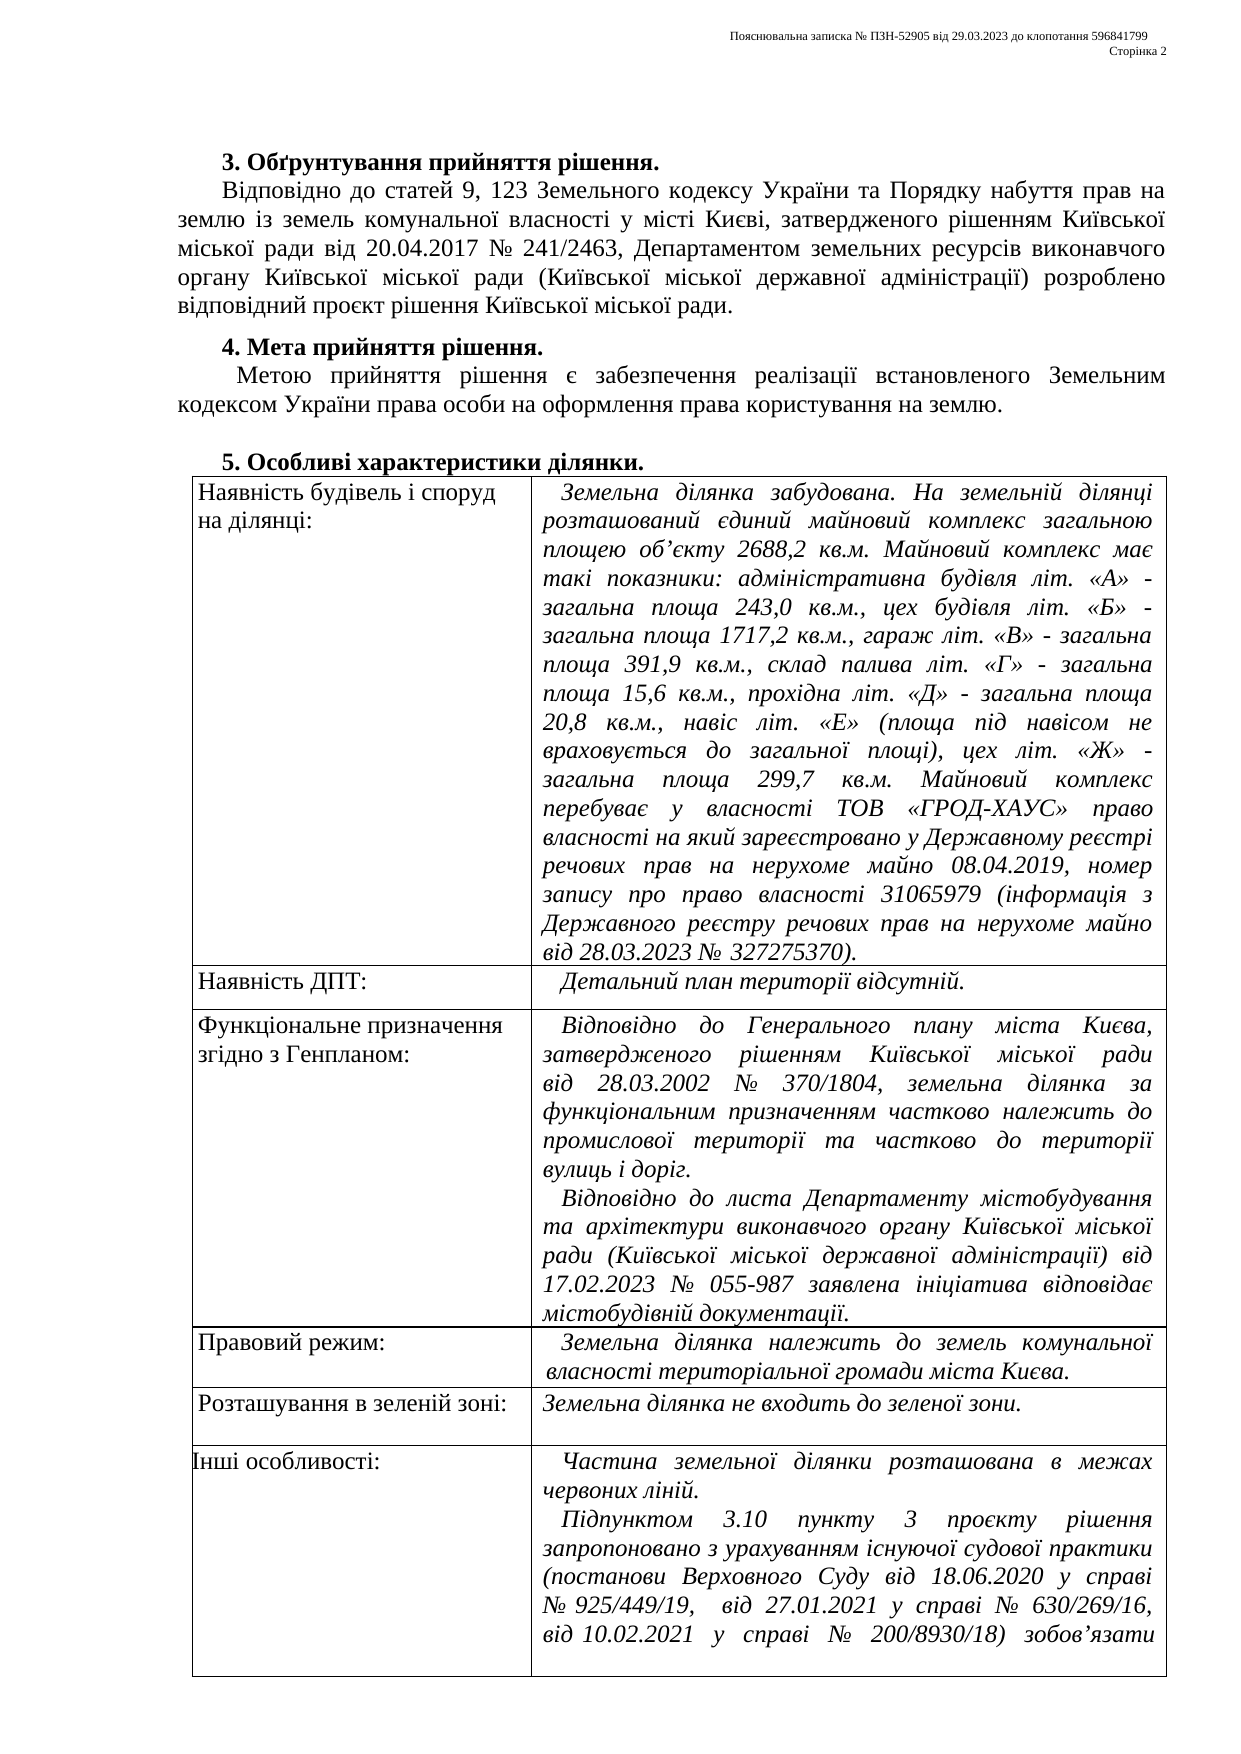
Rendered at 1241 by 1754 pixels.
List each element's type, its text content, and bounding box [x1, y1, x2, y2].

table_header Земельна ділянка забудована. На земельній ділянці розташований єдиний майновий комплекс загальною площею об’єкту 2688,2 кв.м. Майновий комплекс має такі показники: адміністративна будівля літ. «А» - загальна площа 243,0 кв.м., цех будівля літ. «Б» - загальна площа 1717,2 кв.м., гараж літ. «В» - загальна площа 391,9 кв.м., склад палива літ. «Г» - загальна площа 15,6 кв.м., прохідна літ. «Д» - загальна площа 20,8 кв.м., навіс літ. «Е» (площа під навісом не враховується до загальної площі), цех літ. «Ж» - загальна площа 299,7 кв.м. Майновий комплекс перебуває у власності ТОВ «ГРОД-ХАУС» право власності на який зареєстровано у Державному реєстрі речових прав на нерухоме майно 08.04.2019, номер запису про право власності 31065979 (інформація з Державного реєстру речових прав на нерухоме майно від 28.03.2023 № 327275370). [532, 477, 1166, 965]
table_cell Відповідно до Генерального плану міста Києва, затвердженого рішенням Київської міської ради від 28.03.2002 № 370/1804, земельна ділянка за функціональним призначенням частково належить до промислової території та частково до території вулиць і доріг. Відповідно до листа Департаменту містобудування та архітектури виконавчого органу Київської міської ради (Київської міської державної адміністрації) від 17.02.2023 № 055-987 заявлена ініціатива відповідає містобудівній документації. [532, 1010, 1166, 1326]
table_cell Детальний план території відсутній. [532, 966, 1166, 1009]
table_cell Земельна ділянка не входить до зеленої зони. [532, 1388, 1166, 1445]
table_cell Земельна ділянка належить до земель комунальної власності територіальної громади міста Києва. [532, 1328, 1166, 1387]
table_header Наявність будівель і споруд на ділянці: [193, 477, 531, 965]
table_cell Функціональне призначення згідно з Генпланом: [193, 1010, 531, 1326]
text 5. Особливі характеристики ділянки. [222, 447, 1166, 476]
table_cell Правовий режим: [193, 1328, 531, 1387]
text Відповідно до статей 9, 123 Земельного кодексу України та Порядку набуття прав на землю із земель комунальної власності у місті Києві, затвердженого рішенням Київської міської ради від 20.04.2017 № 241/2463, Департаментом земельних ресурсів виконавчого органу Київської міської ради (Київської міської державної адміністрації) розроблено відповідний проєкт рішення Київської міської ради. [177, 176, 1166, 319]
table_cell Частина земельної ділянки розташована в межах червоних ліній. Підпунктом 3.10 пункту 3 проєкту рішення запропоновано з урахуванням існуючої судової практики (постанови Верховного Cуду від 18.06.2020 у справі № 925/449/19, від 27.01.2021 у справі № 630/269/16, від 10.02.2021 у справі № 200/8930/18) зобов’язати [532, 1446, 1166, 1676]
table_cell Інші особливості: [193, 1446, 531, 1676]
text 4. Мета прийняття рішення. [177, 332, 1166, 361]
table_cell Наявність ДПТ: [193, 966, 531, 1009]
text 3. Обґрунтування прийняття рішення. [177, 147, 1166, 176]
table_cell Розташування в зеленій зоні: [193, 1388, 531, 1445]
text Метою прийняття рішення є забезпечення реалізації встановленого Земельним кодексом України права особи на оформлення права користування на землю. [177, 361, 1166, 418]
